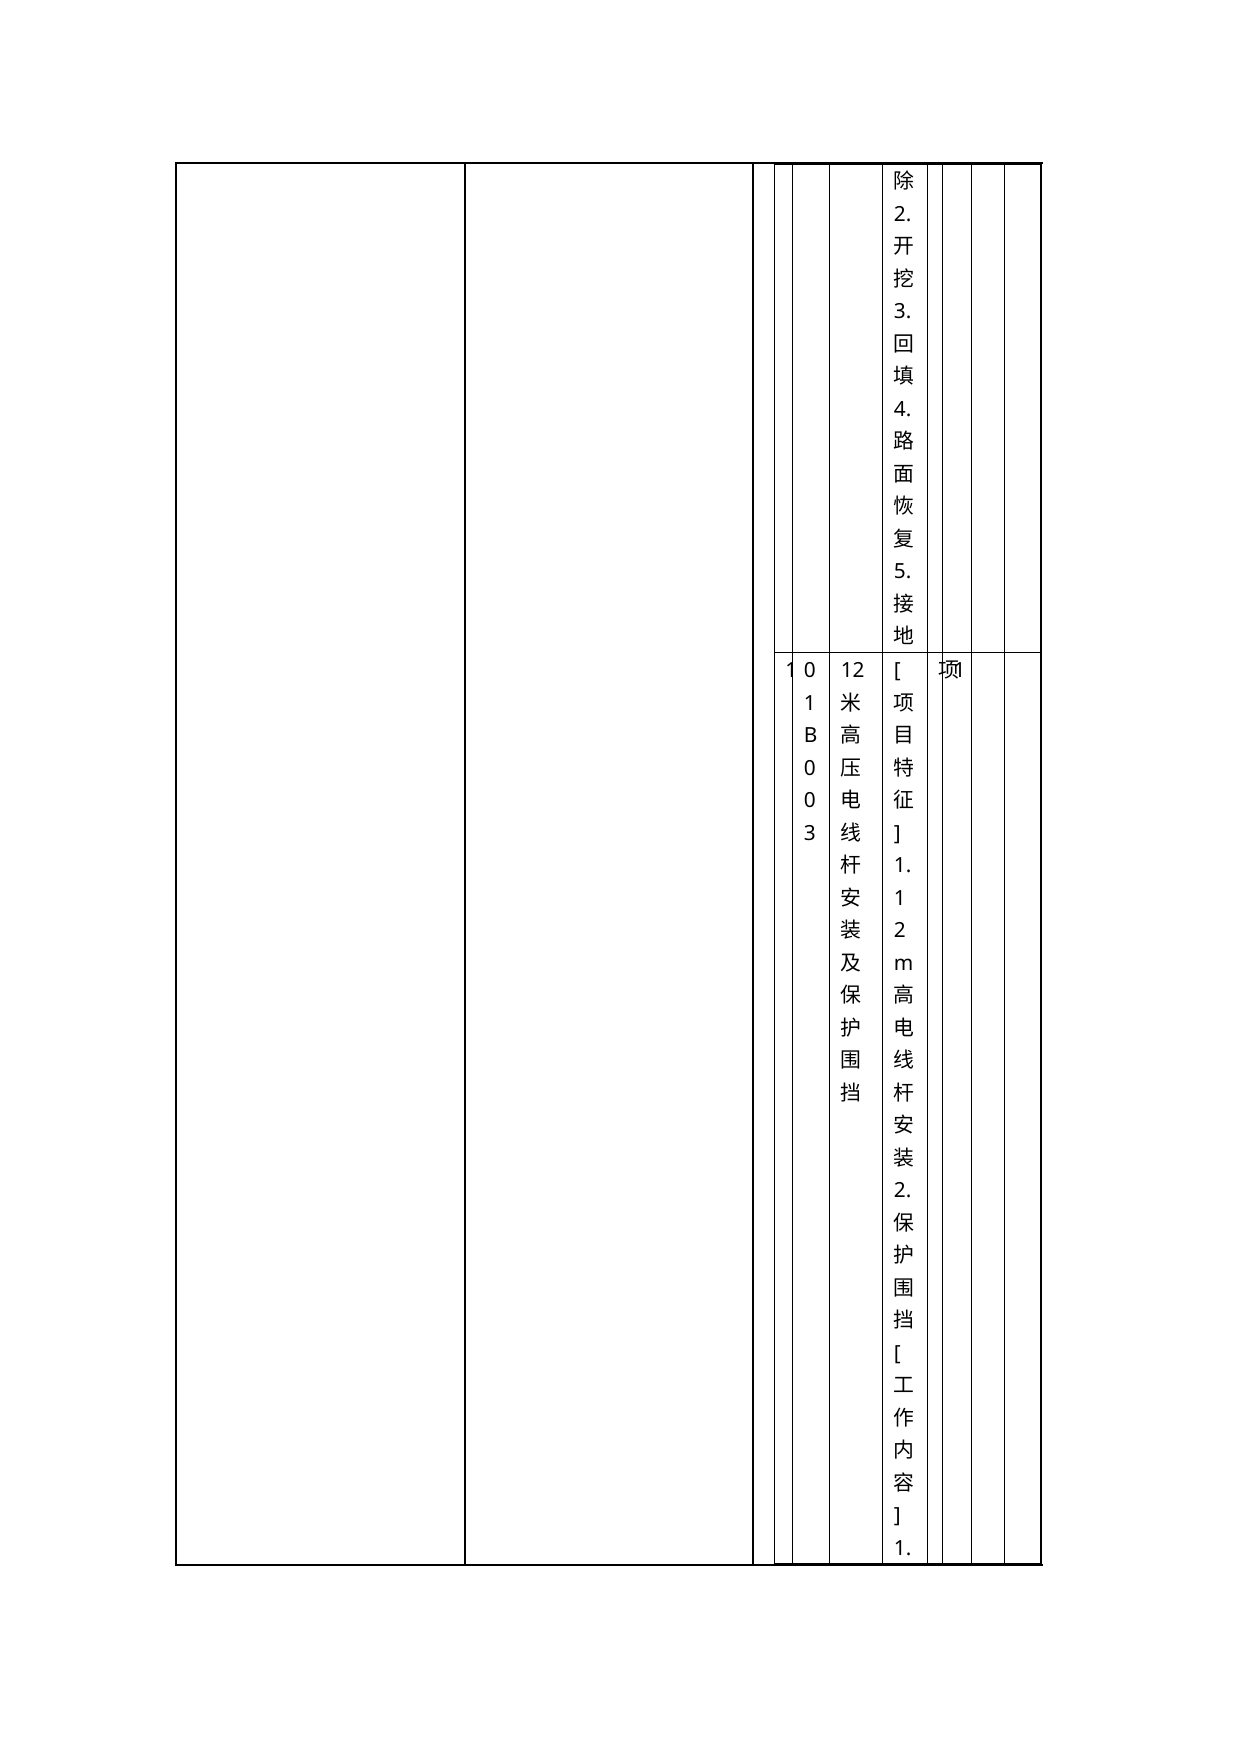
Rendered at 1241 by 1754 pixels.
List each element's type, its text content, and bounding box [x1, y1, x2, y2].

table_cell [754, 164, 774, 1564]
table_cell [466, 164, 752, 1564]
table_cell [943, 165, 971, 652]
table_cell [775, 653, 792, 1563]
table_cell [1005, 165, 1040, 652]
table_cell [830, 653, 882, 1563]
table_cell [830, 165, 882, 652]
table_cell [928, 653, 942, 1563]
table_cell [883, 653, 927, 1563]
table_cell [793, 165, 829, 652]
table_cell [972, 653, 1004, 1563]
table_cell [883, 165, 927, 652]
table_cell 1 [177, 164, 464, 1564]
table_cell [943, 653, 971, 1563]
table_cell [793, 653, 829, 1563]
table_cell [928, 165, 942, 652]
table_cell [972, 165, 1004, 652]
table_cell [775, 165, 792, 652]
table_cell [1005, 653, 1040, 1563]
